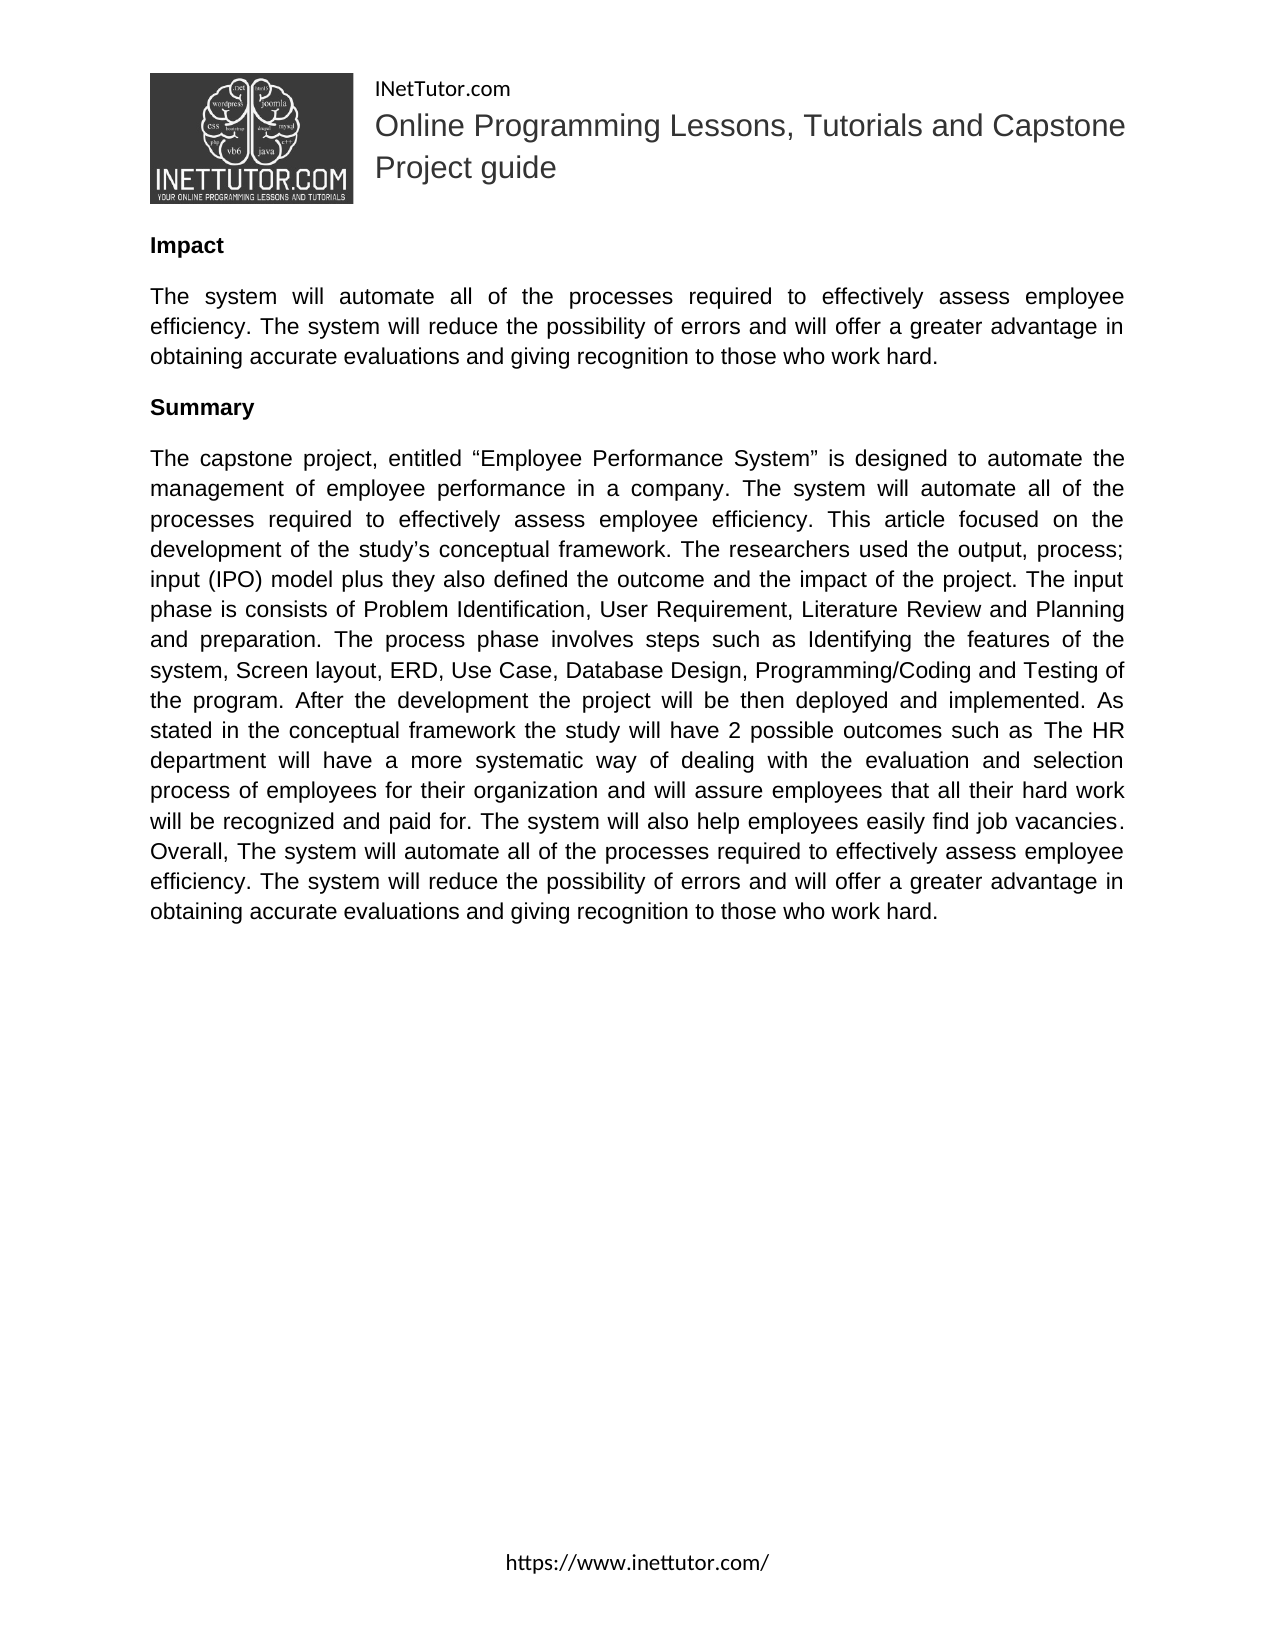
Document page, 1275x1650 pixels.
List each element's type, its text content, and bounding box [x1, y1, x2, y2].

text The capstone project, entitled “Employee Performance System” is designed to automate the management of employee performance in a company. The system will automate all of the processes required to effectively assess employee efficiency. This article focused on the development of the study’s conceptual framework. The researchers used the output, process; input (IPO) model plus they also defined the outcome and the impact of the project. The input phase is consists of Problem Identification, User Requirement, Literature Review and Planning and preparation. The process phase involves steps such as Identifying the features of the system, Screen layout, ERD, Use Case, Database Design, Programming/Coding and Testing of the program. After the development the project will be then deployed and implemented. As stated in the conceptual framework the study will have 2 possible outcomes such as The HR department will have a more systematic way of dealing with the evaluation and selection process of employees for their organization and will assure employees that all their hard work will be recognized and paid for. The system will also help employees easily find job vacancies. Overall, The system will automate all of the processes required to effectively assess employee efficiency. The system will reduce the possibility of errors and will offer a greater advantage in obtaining accurate evaluations and giving recognition to those who work hard. [150, 774, 1125, 868]
text Summary [150, 394, 1125, 421]
text The system will automate all of the processes required to effectively assess employee efficiency. The system will reduce the possibility of errors and will offer a greater advantage in obtaining accurate evaluations and giving recognition to those who work hard. [150, 339, 1125, 369]
text The capstone project, entitled “Employee Performance System” is designed to automate the management of employee performance in a company. The system will automate all of the processes required to effectively assess employee efficiency. This article focused on the development of the study’s conceptual framework. The researchers used the output, process; input (IPO) model plus they also defined the outcome and the impact of the project. The input phase is consists of Problem Identification, User Requirement, Literature Review and Planning and preparation. The process phase involves steps such as Identifying the features of the system, Screen layout, ERD, Use Case, Database Design, Programming/Coding and Testing of the program. After the development the project will be then deployed and implemented. As stated in the conceptual framework the study will have 2 possible outcomes such as The HR department will have a more systematic way of dealing with the evaluation and selection process of employees for their organization and will assure employees that all their hard work will be recognized and paid for. The system will also help employees easily find job vacancies. Overall, The system will automate all of the processes required to effectively assess employee efficiency. The system will reduce the possibility of errors and will offer a greater advantage in obtaining accurate evaluations and giving recognition to those who work hard. [150, 592, 1125, 747]
picture [150, 73, 354, 204]
text Impact [150, 232, 1125, 258]
